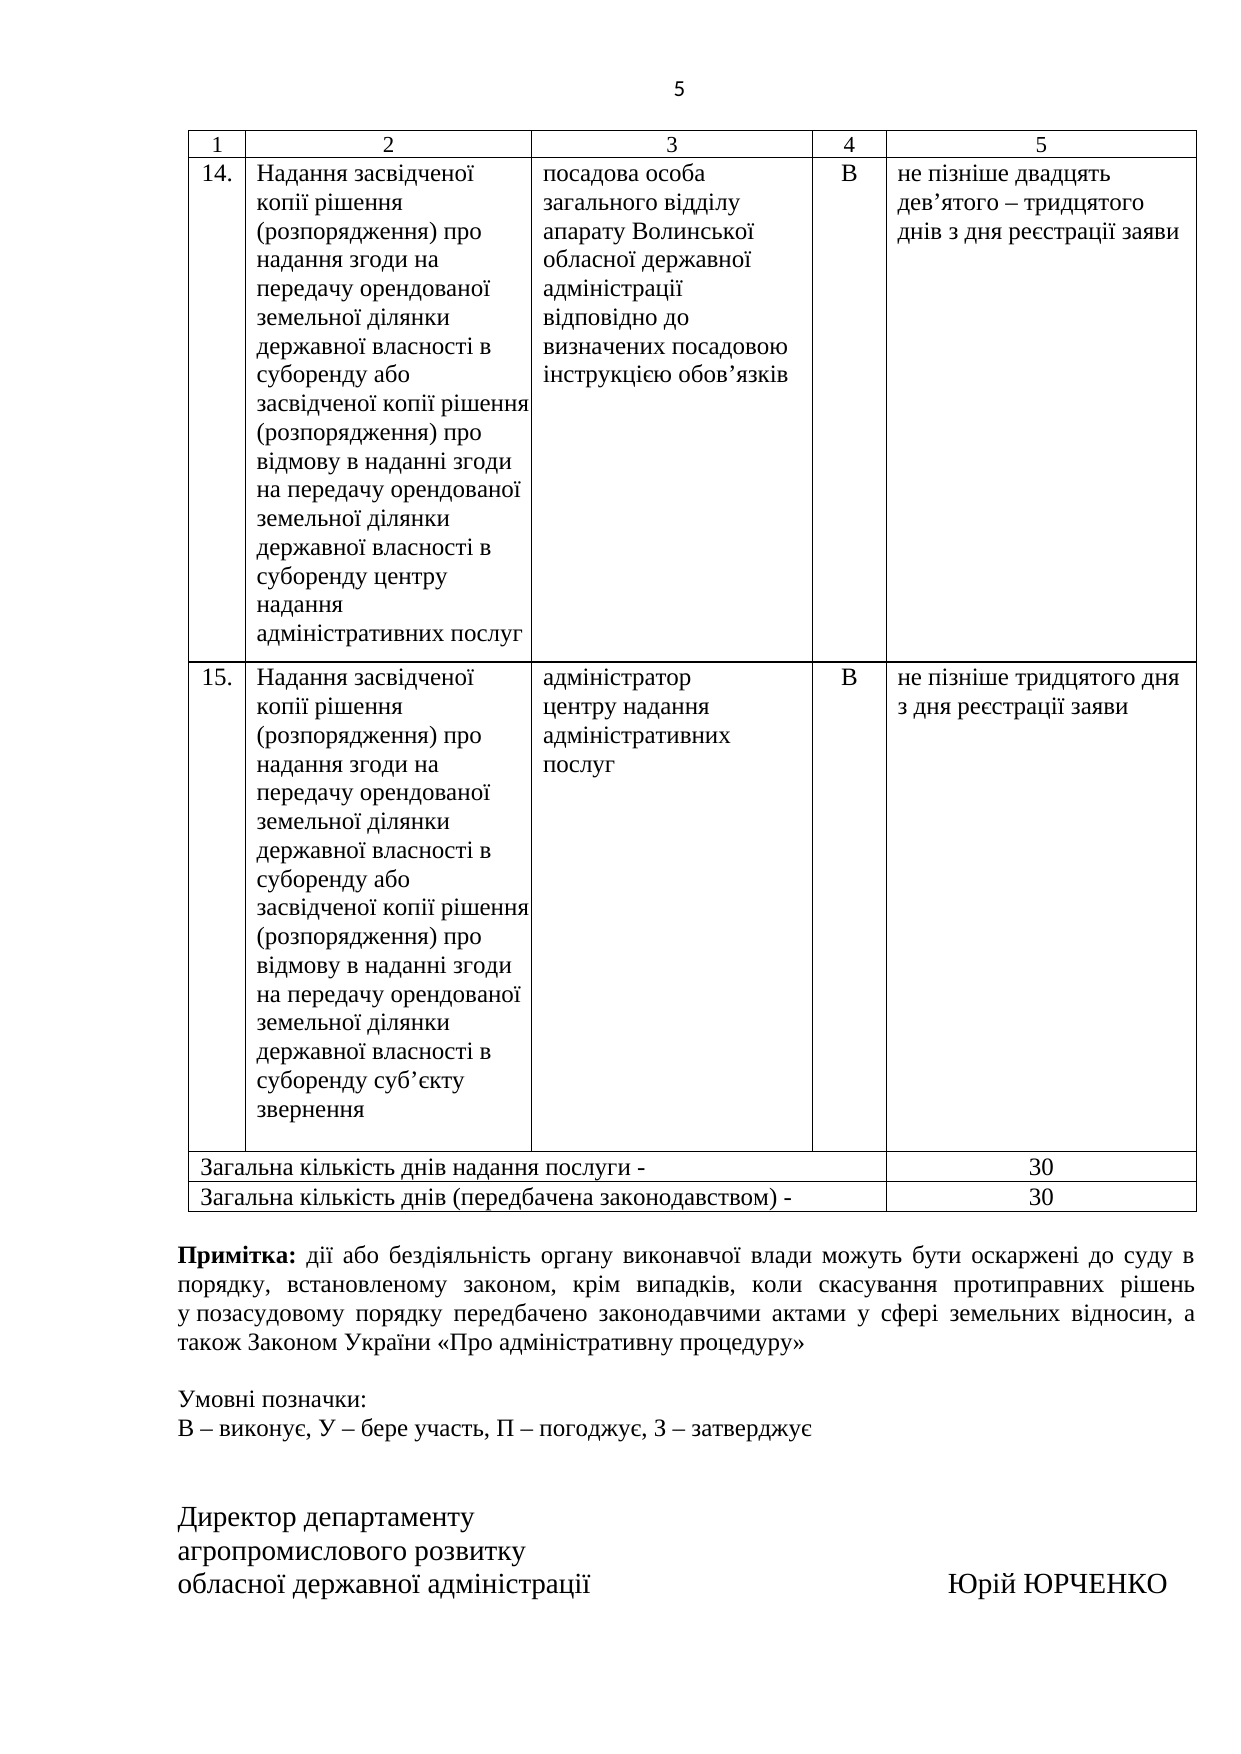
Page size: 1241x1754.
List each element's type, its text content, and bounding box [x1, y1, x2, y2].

text Примітка: дії або бездіяльність органу виконавчої влади можуть бути оскаржені до суду в порядку, встановленому законом, крім випадків, коли скасування протиправних рішень у позасудовому порядку передбачено законодавчими актами у сфері земельних відносин, а також Законом України «Про адміністративну процедуру» [177, 1241, 1196, 1356]
table_cell Загальна кількість днів (передбачена законодавством) - [189, 1182, 886, 1211]
text обласної державної адміністрації Юрій ЮРЧЕНКО [177, 1566, 1181, 1600]
table_cell В [813, 663, 886, 1151]
table_cell Надання засвідченої копії рішення (розпорядження) про надання згоди на передачу орендованої земельної ділянки державної власності в суборенду або засвідченої копії рішення (розпорядження) про відмову в наданні згоди на передачу орендованої земельної ділянки державної власності в суборенду центру надання адміністративних послуг [246, 158, 531, 661]
table_header 5 [887, 131, 1196, 157]
table_cell Надання засвідченої копії рішення (розпорядження) про надання згоди на передачу орендованої земельної ділянки державної власності в суборенду або засвідченої копії рішення (розпорядження) про відмову в наданні згоди на передачу орендованої земельної ділянки державної власності в суборенду суб’єкту звернення [246, 663, 531, 1151]
table_cell Загальна кількість днів надання послуги - [189, 1152, 886, 1181]
text Умовні позначки: [177, 1384, 1181, 1413]
table_cell 30 [887, 1182, 1196, 1211]
table_cell адміністратор центру надання адміністративних послуг [532, 663, 812, 1151]
table_header 3 [532, 131, 812, 157]
table_header 2 [246, 131, 531, 157]
table_cell 14. [189, 158, 245, 661]
text В – виконує, У – бере участь, П – погоджує, З – затверджує [177, 1413, 1181, 1442]
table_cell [532, 158, 812, 661]
table_cell не пізніше двадцять дев’ятого – тридцятого днів з дня реєстрації заяви [887, 158, 1196, 661]
table_cell В [813, 158, 886, 661]
table_cell не пізніше тридцятого дня з дня реєстрації заяви [887, 663, 1196, 1151]
text Директор департаменту [177, 1499, 1181, 1533]
text агропромислового розвитку [177, 1533, 1181, 1566]
table_cell 30 [887, 1152, 1196, 1181]
table_header 1 [189, 131, 245, 157]
table_header 4 [813, 131, 886, 157]
table_cell 15. [189, 663, 245, 1151]
